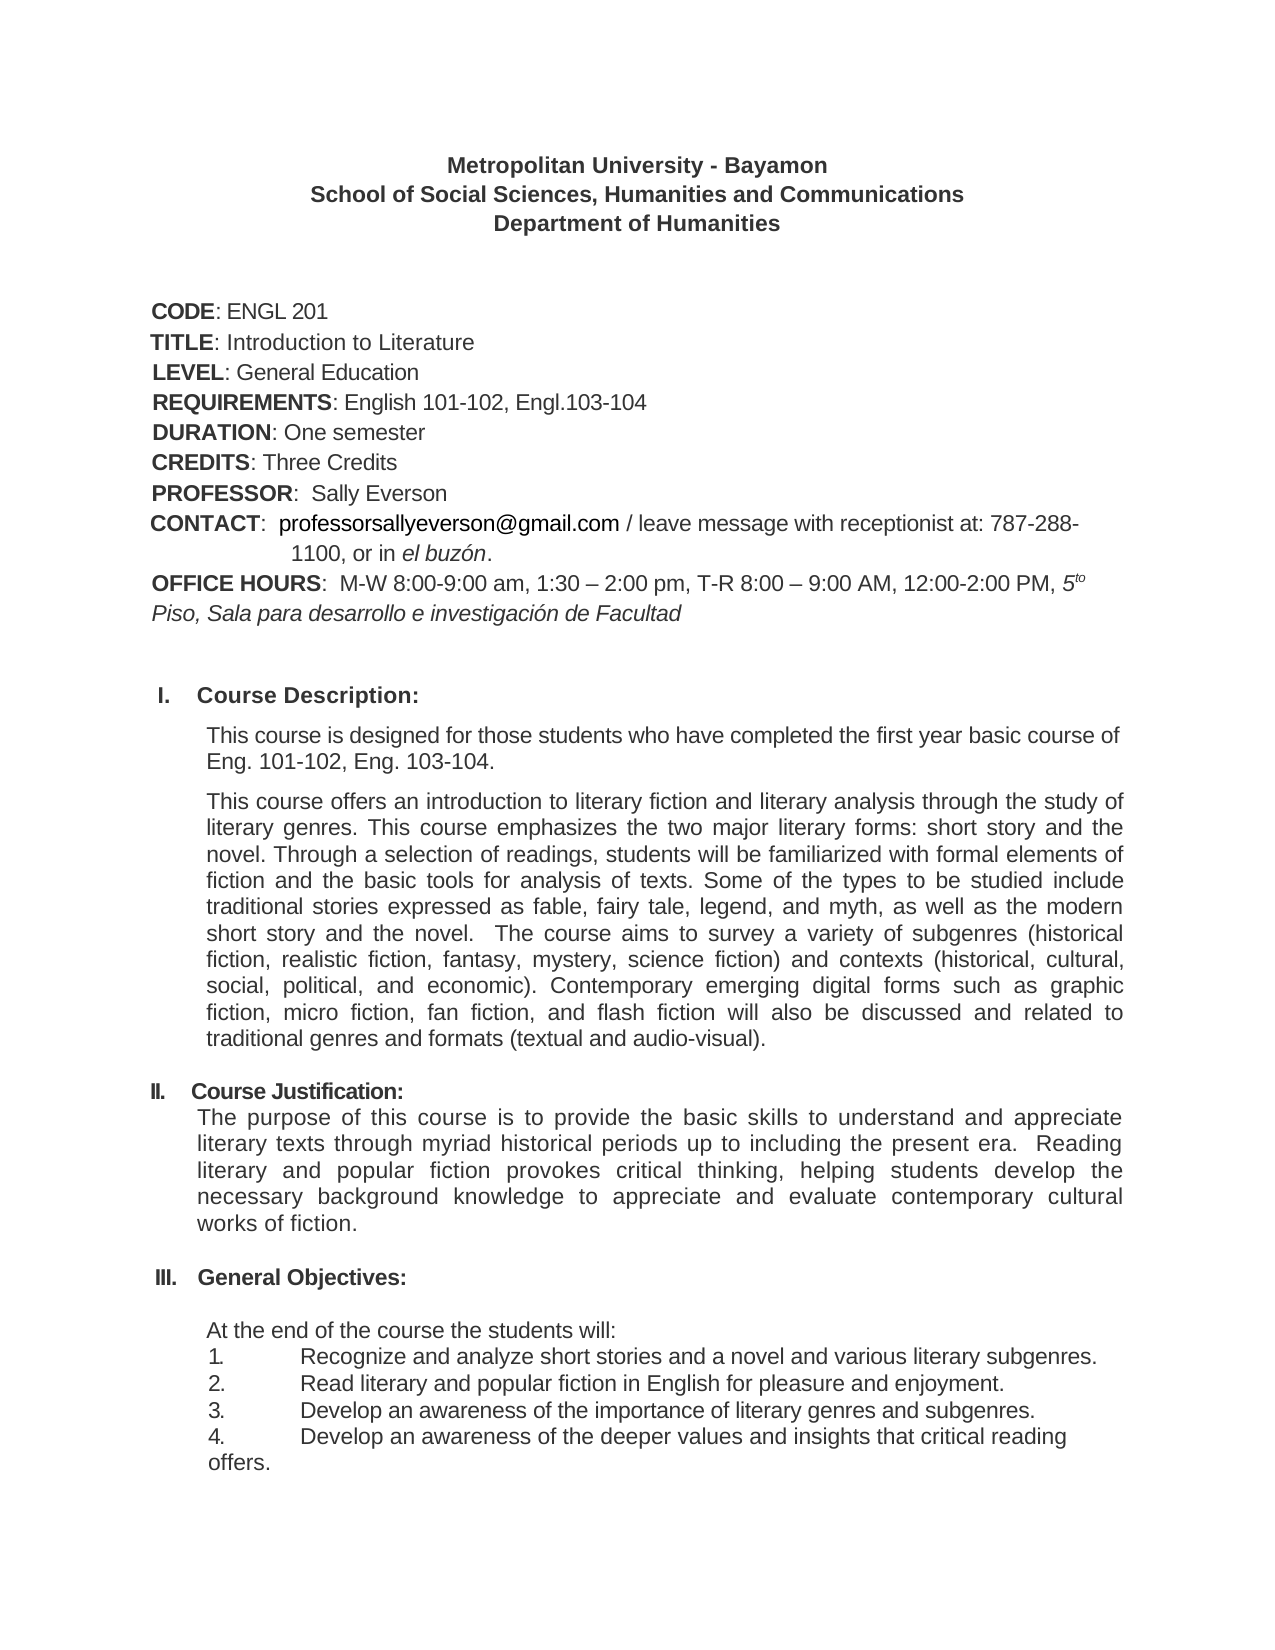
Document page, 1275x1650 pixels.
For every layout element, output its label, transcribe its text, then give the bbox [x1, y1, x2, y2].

text Metropolitan University - Bayamon [150, 150, 1125, 179]
text Department of Humanities [149, 208, 1125, 237]
list Develop an awareness of the deeper values and insights that critical reading offers. [208, 1423, 1125, 1476]
text II. Course Justification: [150, 1078, 1125, 1104]
text This course is designed for those students who have completed the first year basic course of Eng. 101-102, Eng. 103-104. [206, 722, 1125, 774]
text At the end of the course the students will: [206, 1317, 1125, 1343]
text TITLE: Introduction to Literature [150, 328, 1125, 355]
text III. General Objectives: [154, 1264, 1125, 1290]
text CODE: ENGL 201 [151, 298, 1125, 325]
text CREDITS: Three Credits [151, 449, 1125, 476]
list Develop an awareness of the importance of literary genres and subgenres. [208, 1397, 1125, 1423]
text I. Course Description: [157, 682, 1125, 708]
list Read literary and popular fiction in English for pleasure and enjoyment. [208, 1370, 1125, 1397]
text PROFESSOR: Sally Everson [151, 479, 1125, 506]
text School of Social Sciences, Humanities and Communications [149, 179, 1125, 208]
text CONTACT: professorsallyeverson@gmail.com / leave message with receptionist at: 787-288-1100, or in el buzón. [150, 510, 1125, 566]
text The purpose of this course is to provide the basic skills to understand and appreciate literary texts through myriad historical periods up to including the present era. Reading literary and popular fiction provokes critical thinking, helping students develop the necessary background knowledge to appreciate and evaluate contemporary cultural works of fiction. [197, 1104, 1125, 1236]
text LEVEL: General Education [152, 359, 1125, 385]
list Recognize and analyze short stories and a novel and various literary subgenres. [208, 1343, 1125, 1369]
text REQUIREMENTS: English 101-102, Engl.103-104 [152, 389, 1125, 415]
text OFFICE HOURS: M-W 8:00-9:00 am, 1:30 – 2:00 pm, T-R 8:00 – 9:00 AM, 12:00-2:00 PM, 5to Piso, Sala para desarrollo e investigación de Facultad [151, 570, 1125, 627]
text DURATION: One semester [152, 419, 1125, 446]
text This course offers an introduction to literary fiction and literary analysis through the study of literary genres. This course emphasizes the two major literary forms: short story and the novel. Through a selection of readings, students will be familiarized with formal elements of fiction and the basic tools for analysis of texts. Some of the types to be studied include traditional stories expressed as fable, fairy tale, legend, and myth, as well as the modern short story and the novel. The course aims to survey a variety of subgenres (historical fiction, realistic fiction, fantasy, mystery, science fiction) and contexts (historical, cultural, social, political, and economic). Contemporary emerging digital forms such as graphic fiction, micro fiction, fan fiction, and flash fiction will also be discussed and related to traditional genres and formats (textual and audio-visual). [206, 788, 1125, 1051]
